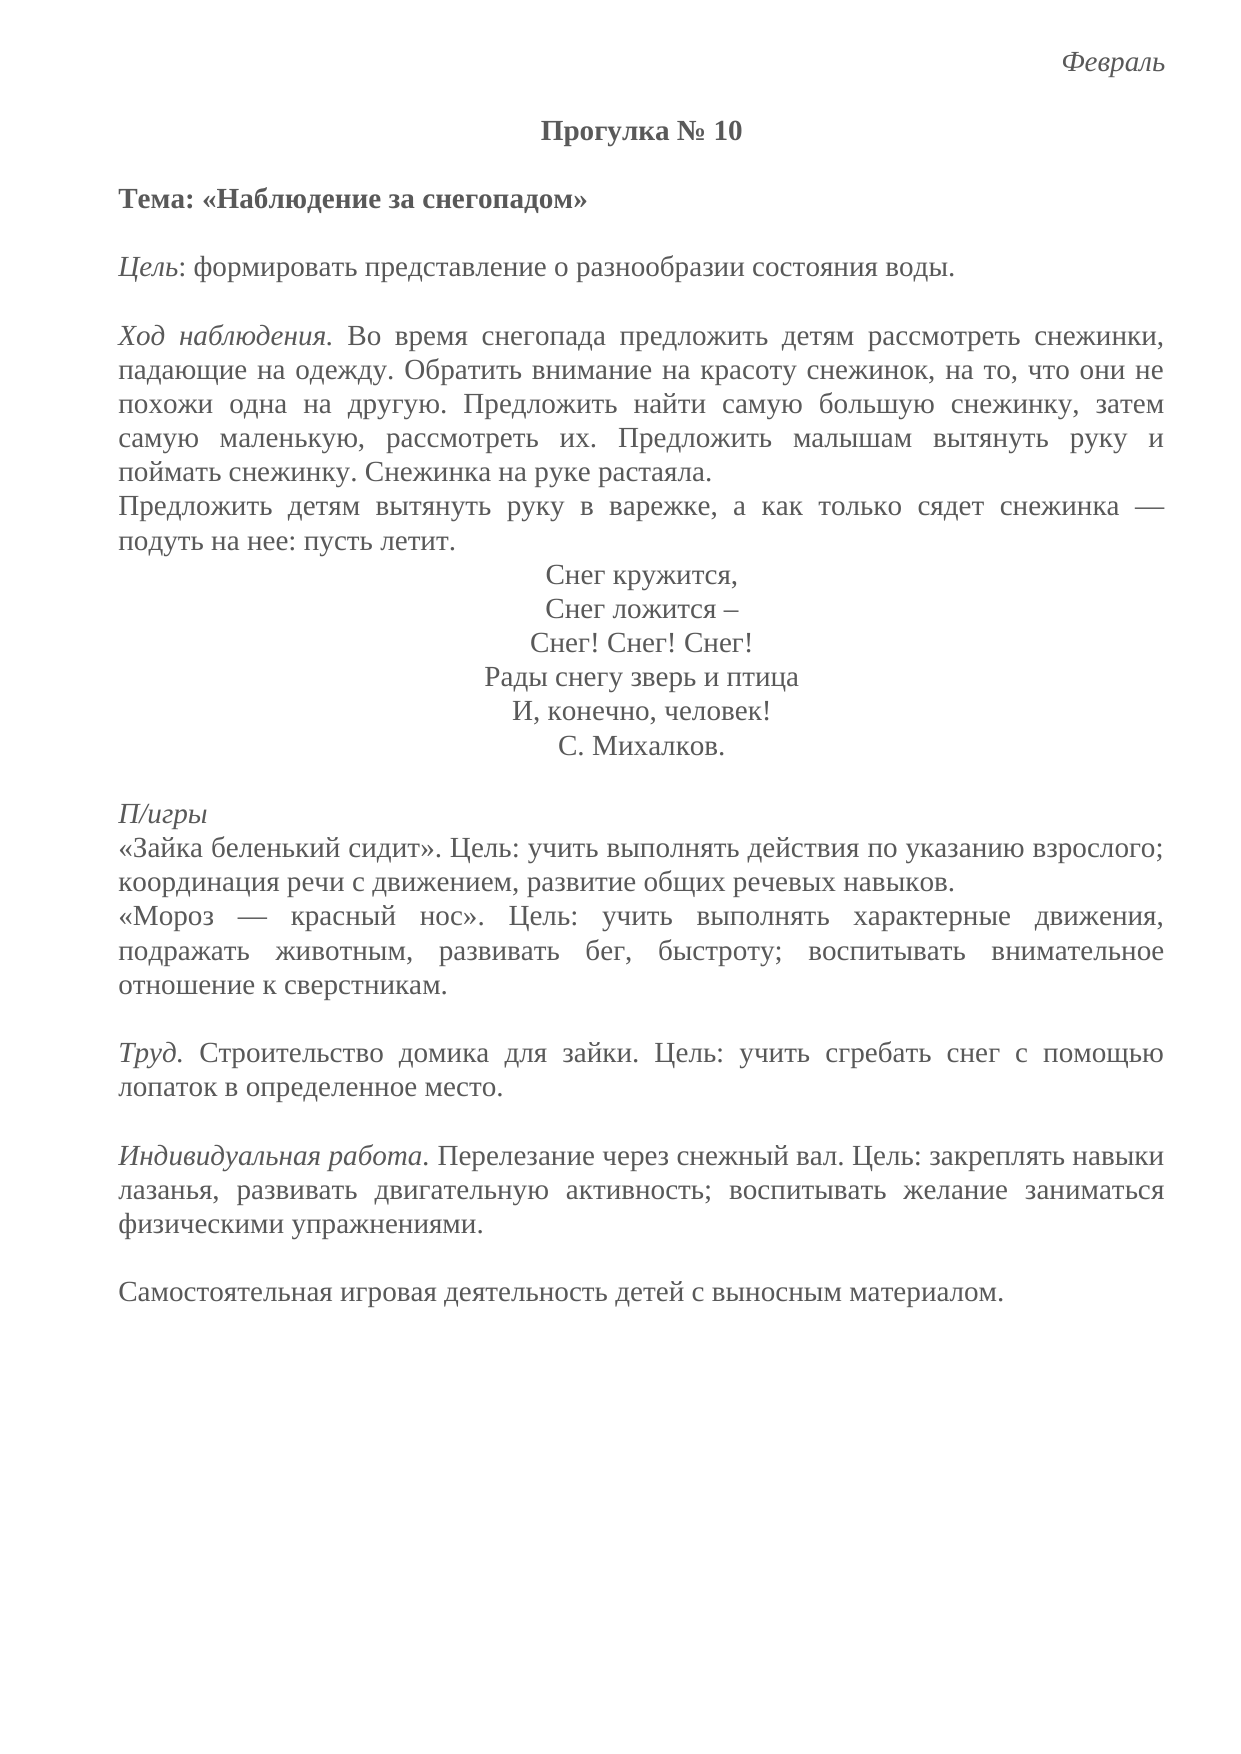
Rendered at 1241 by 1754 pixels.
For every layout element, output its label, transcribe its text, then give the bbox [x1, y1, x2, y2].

text «Мороз — красный нос». Цель: учить выполнять характерные движения, подражать животным, развивать бег, быстроту; воспитывать внимательное отношение к сверстникам. [118, 898, 1165, 1000]
text Прогулка № 10 [118, 112, 1165, 146]
text Снег! Снег! Снег! [118, 624, 1165, 659]
text Индивидуальная работа. Перелезание через снежный вал. Цель: закреплять навыки лазанья, развивать двигательную активность; воспитывать желание заниматься физическими упражнениями. [118, 1137, 1165, 1239]
text Тема: «Наблюдение за снегопадом» [118, 180, 1165, 214]
text С. Михалков. [118, 727, 1165, 761]
text Труд. Строительство домика для зайки. Цель: учить сгребать снег с помощью лопаток в определенное место. [118, 1034, 1165, 1103]
text «Зайка беленький сидит». Цель: учить выполнять действия по указанию взрослого; координация речи с движением, развитие общих речевых навыков. [118, 829, 1165, 898]
text Снег кружится, [118, 556, 1165, 590]
text Предложить детям вытянуть руку в варежке, а как только сядет снежинка — подуть на нее: пусть летит. [118, 488, 1165, 556]
text Февраль [118, 44, 1165, 78]
text Самостоятельная игровая деятельность детей с выносным материалом. [118, 1274, 1165, 1308]
text Цель: формировать представление о разнообразии состояния воды. [118, 249, 1165, 283]
text Ход наблюдения. Во время снегопада предложить детям рассмотреть снежинки, падающие на одежду. Обратить внимание на красоту снежинок, на то, что они не похожи одна на другую. Предложить найти самую большую снежинку, затем самую маленькую, рассмотреть их. Предложить малышам вытянуть руку и поймать снежинку. Снежинка на руке растаяла. [118, 317, 1165, 488]
text Снег ложится – [118, 590, 1165, 624]
text Рады снегу зверь и птица [118, 659, 1165, 693]
text П/игры [118, 795, 1165, 829]
text И, конечно, человек! [118, 693, 1165, 727]
